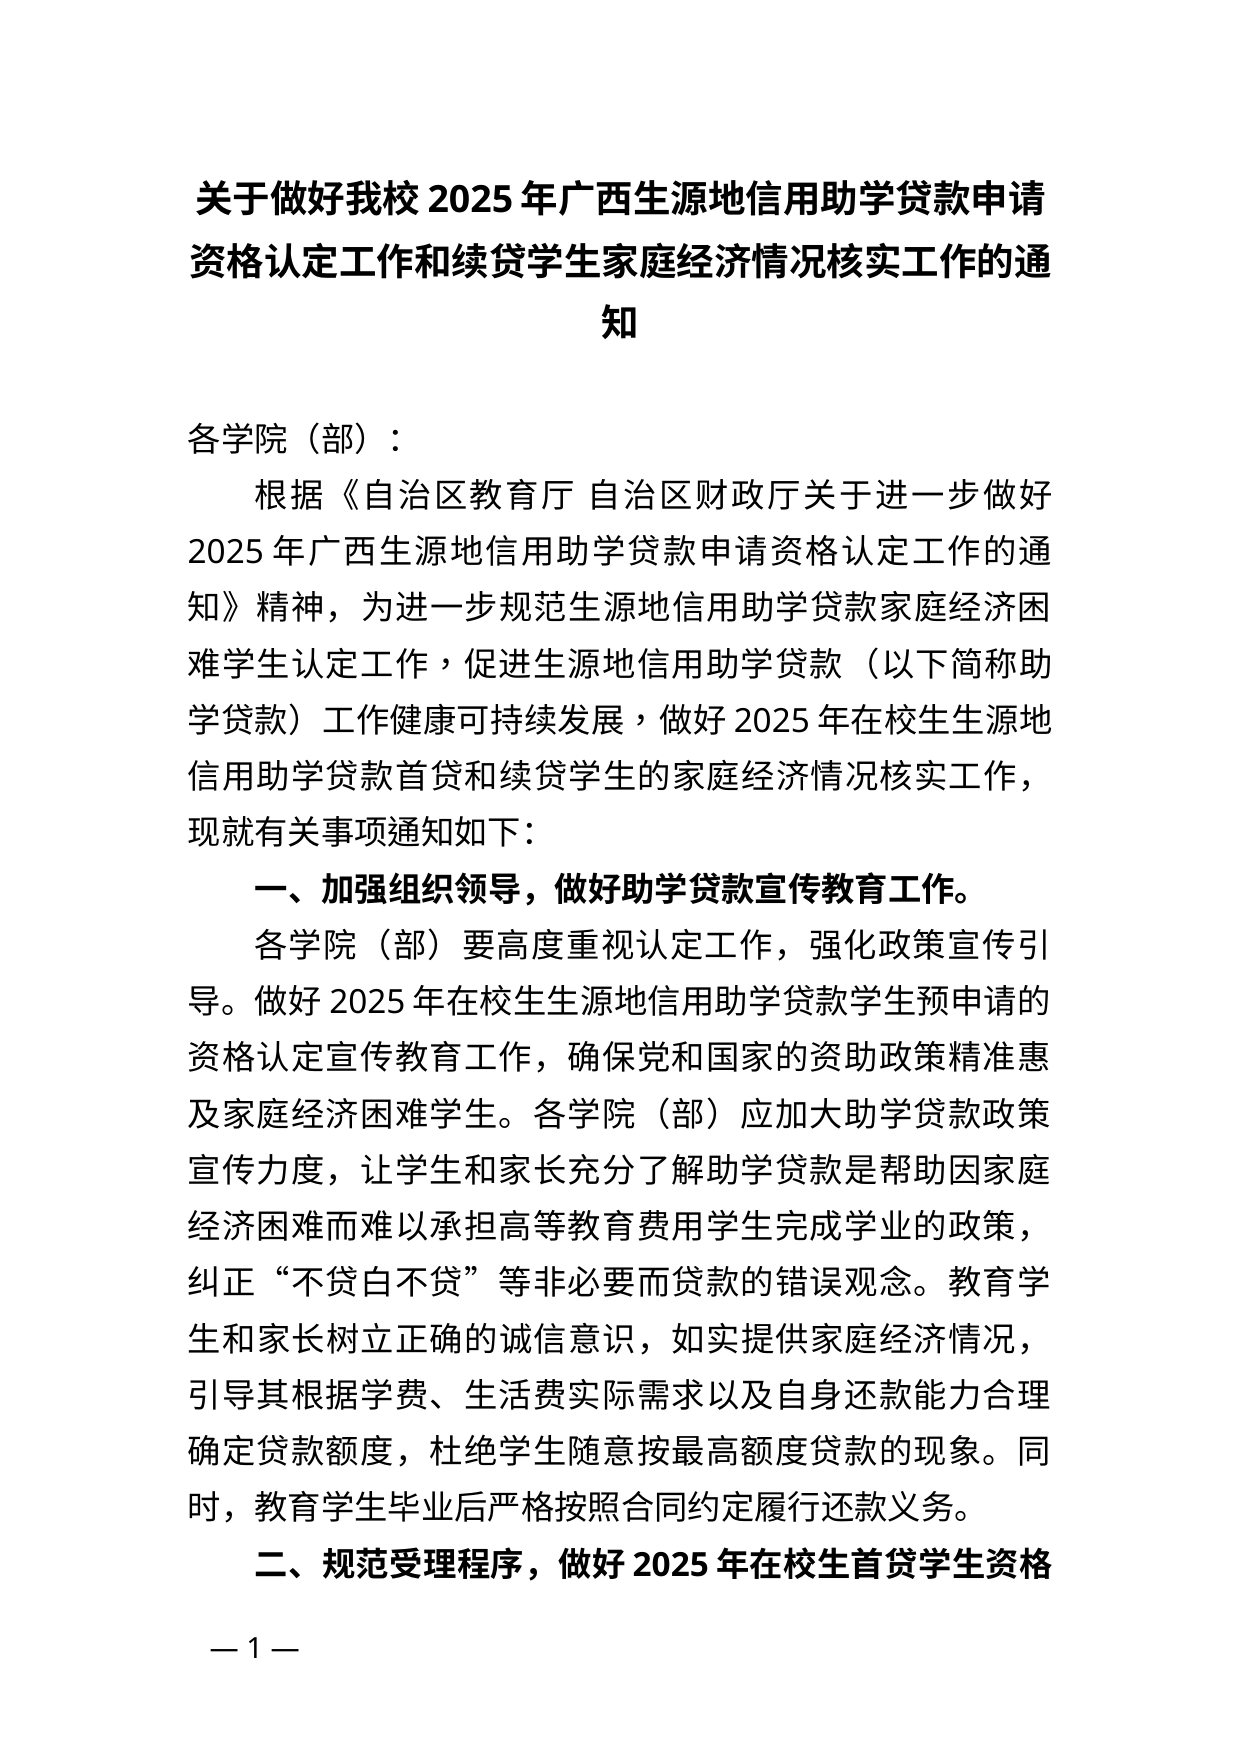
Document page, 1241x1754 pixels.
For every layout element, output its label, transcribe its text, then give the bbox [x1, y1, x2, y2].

text 各学院（部）： [187, 406, 1053, 462]
subtitle 关于做好我校2025年广西生源地信用助学贷款申请资格认定工作和续贷学生家庭经济情况核实工作的通知 [187, 162, 1053, 348]
list 各学院（部）要高度重视认定工作，强化政策宣传引导。做好2025年在校生生源地信用助学贷款学生预申请的资格认定宣传教育工作，确保党和国家的资助政策精准惠及家庭经济困难学生。各学院（部）应加大助学贷款政策宣传力度，让学生和家长充分了解助学贷款是帮助因家庭经济困难而难以承担高等教育费用学生完成学业的政策，纠正“不贷白不贷”等非必要而贷款的错误观念。教育学生和家长树立正确的诚信意识，如实提供家庭经济情况，引导其根据学费、生活费实际需求以及自身还款能力合理确定贷款额度，杜绝学生随意按最高额度贷款的现象。同时，教育学生毕业后严格按照合同约定履行还款义务。 [187, 912, 1053, 1531]
text 一、加强组织领导，做好助学贷款宣传教育工作。 [187, 856, 1053, 912]
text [187, 1531, 1053, 1587]
text 根据《自治区教育厅 自治区财政厅关于进一步做好2025年广西生源地信用助学贷款申请资格认定工作的通知》精神，为进一步规范生源地信用助学贷款家庭经济困难学生认定工作，促进生源地信用助学贷款（以下简称助学贷款）工作健康可持续发展，做好2025年在校生生源地信用助学贷款首贷和续贷学生的家庭经济情况核实工作，现就有关事项通知如下： [187, 462, 1053, 856]
